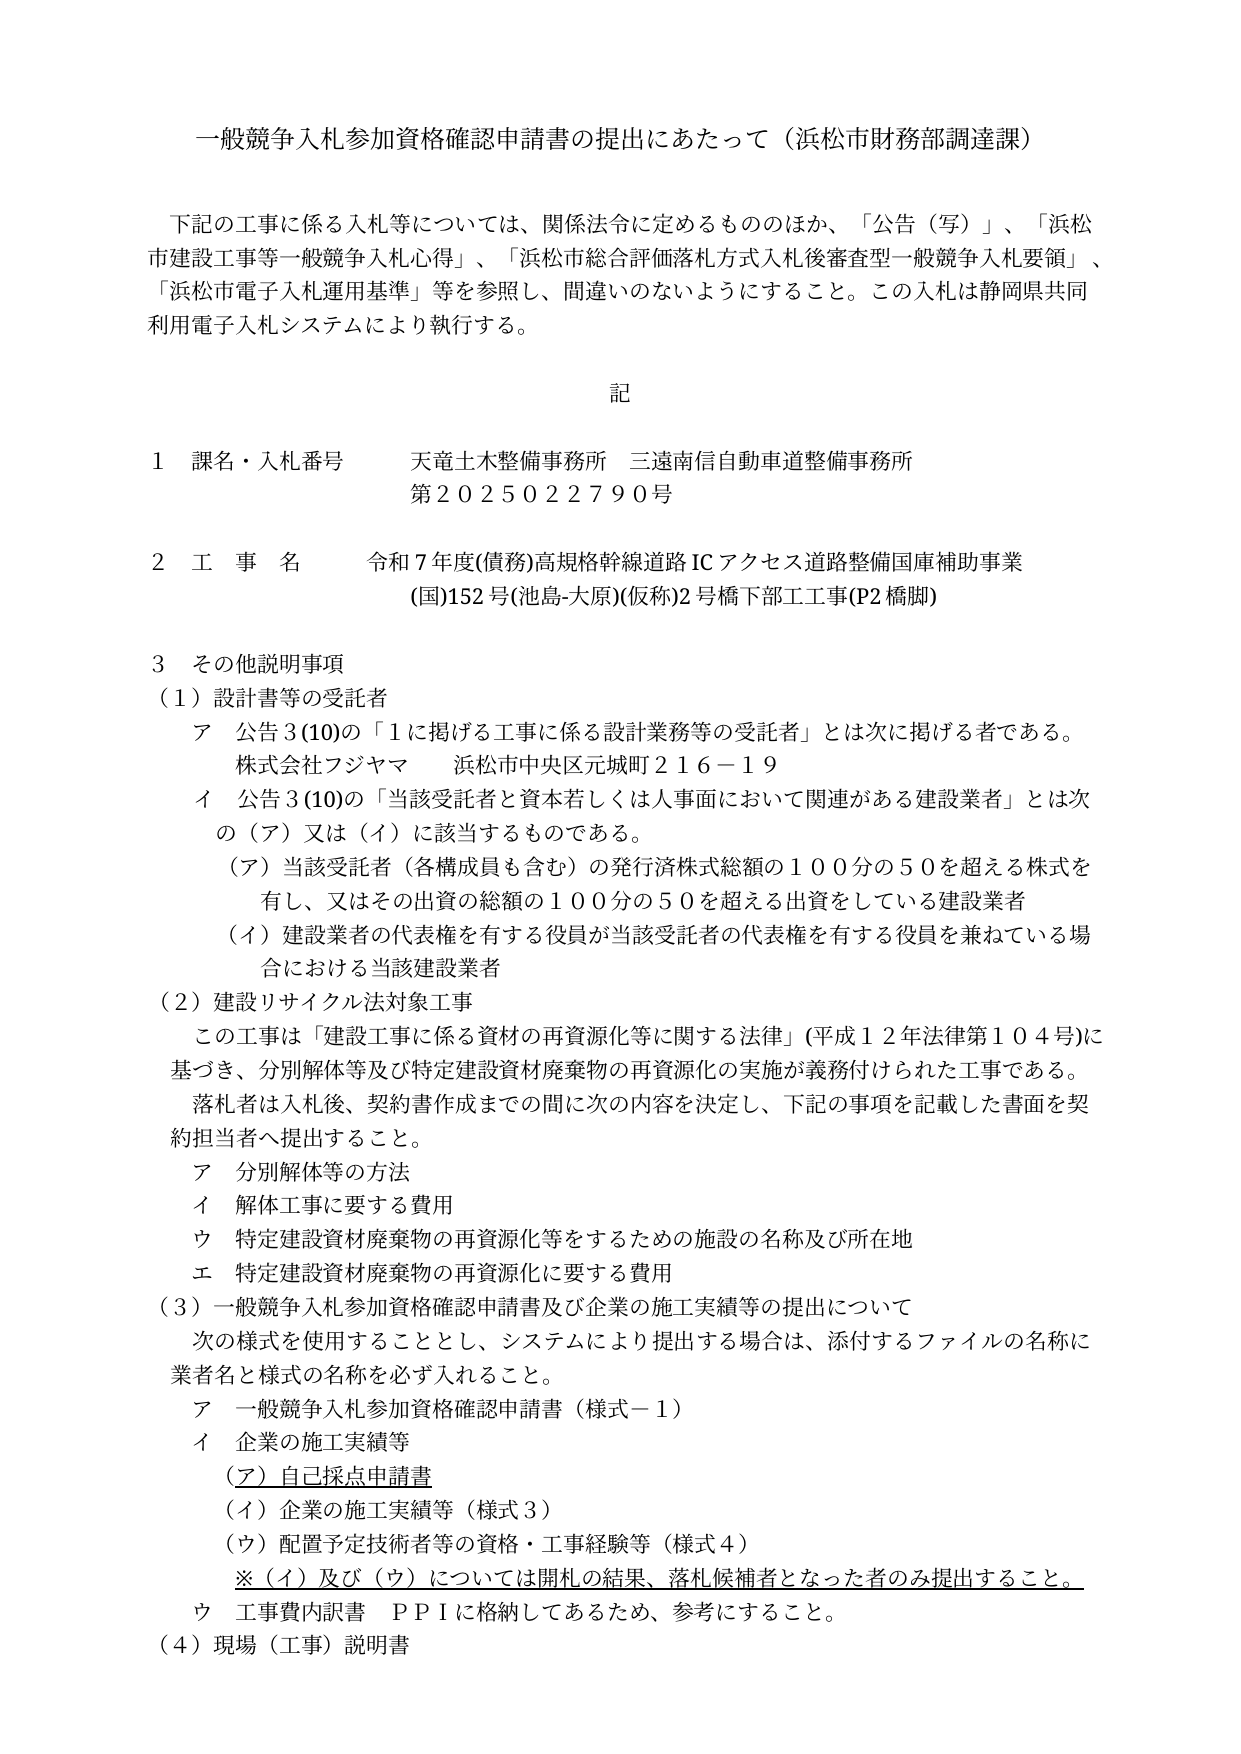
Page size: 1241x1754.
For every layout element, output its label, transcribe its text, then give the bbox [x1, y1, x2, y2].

text ア 公告３(10)の「１に掲げる工事に係る設計業務等の受託者」とは次に掲げる者である。 [191, 713, 1092, 747]
text （ウ）配置予定技術者等の資格・工事経験等（様式４） [148, 1526, 1092, 1560]
text （ア）自己採点申請書 [148, 1458, 1092, 1492]
text 次の様式を使用することとし、システムにより提出する場合は、添付するファイルの名称に業者名と様式の名称を必ず入れること。 [171, 1323, 1092, 1391]
text 下記の工事に係る入札等については、関係法令に定めるもののほか、「公告（写）」、「浜松市建設工事等一般競争入札心得」、「浜松市総合評価落札方式入札後審査型一般競争入札要領」、「浜松市電子入札運用基準」等を参照し、間違いのないようにすること。この入札は静岡県共同利用電子入札システムにより執行する。 [148, 206, 1092, 341]
text イ 企業の施工実績等 [148, 1424, 1092, 1458]
text ※（イ）及び（ウ）については開札の結果、落札候補者となった者のみ提出すること。 [148, 1560, 1092, 1594]
text １ 課名・入札番号 天竜土木整備事務所 三遠南信自動車道整備事務所 [148, 443, 1092, 477]
text ア 分別解体等の方法 [148, 1154, 1092, 1187]
text エ 特定建設資材廃棄物の再資源化に要する費用 [148, 1255, 1092, 1289]
text ウ 特定建設資材廃棄物の再資源化等をするための施設の名称及び所在地 [148, 1221, 1092, 1255]
text （イ）建設業者の代表権を有する役員が当該受託者の代表権を有する役員を兼ねている場合における当該建設業者 [217, 917, 1092, 984]
text （１）設計書等の受託者 [148, 680, 1092, 713]
text 株式会社フジヤマ 浜松市中央区元城町２１６－１９ [148, 747, 1092, 781]
text 一般競争入札参加資格確認申請書の提出にあたって（浜松市財務部調達課） [148, 104, 1092, 172]
text （２）建設リサイクル法対象工事 [148, 984, 1092, 1018]
text （イ）企業の施工実績等（様式３） [148, 1492, 1092, 1526]
text （３）一般競争入札参加資格確認申請書及び企業の施工実績等の提出について [148, 1289, 1092, 1323]
text 落札者は入札後、契約書作成までの間に次の内容を決定し、下記の事項を記載した書面を契約担当者へ提出すること。 [171, 1086, 1092, 1154]
text ２ 工事名 令和7年度(債務)高規格幹線道路ICアクセス道路整備国庫補助事業(国)152号(池島-大原)(仮称)2号橋下部工工事(P2橋脚) [148, 544, 1092, 612]
text （４）現場（工事）説明書 [148, 1628, 1092, 1661]
text この工事は「建設工事に係る資材の再資源化等に関する法律」(平成１２年法律第１０４号)に基づき、分別解体等及び特定建設資材廃棄物の再資源化の実施が義務付けられた工事である。 [171, 1018, 1122, 1086]
text 記 [148, 375, 1092, 409]
text ア 一般競争入札参加資格確認申請書（様式－１） [148, 1391, 1092, 1424]
text イ 公告３(10)の「当該受託者と資本若しくは人事面において関連がある建設業者」とは次の（ア）又は（イ）に該当するものである。 [194, 781, 1092, 849]
text ３ その他説明事項 [148, 646, 1092, 680]
text イ 解体工事に要する費用 [148, 1187, 1092, 1221]
text ウ 工事費内訳書 ＰＰＩに格納してあるため、参考にすること。 [148, 1594, 1092, 1628]
text （ア）当該受託者（各構成員も含む）の発行済株式総額の１００分の５０を超える株式を有し、又はその出資の総額の１００分の５０を超える出資をしている建設業者 [217, 849, 1092, 917]
text 第２０２５０２２７９０号 [148, 477, 1092, 510]
